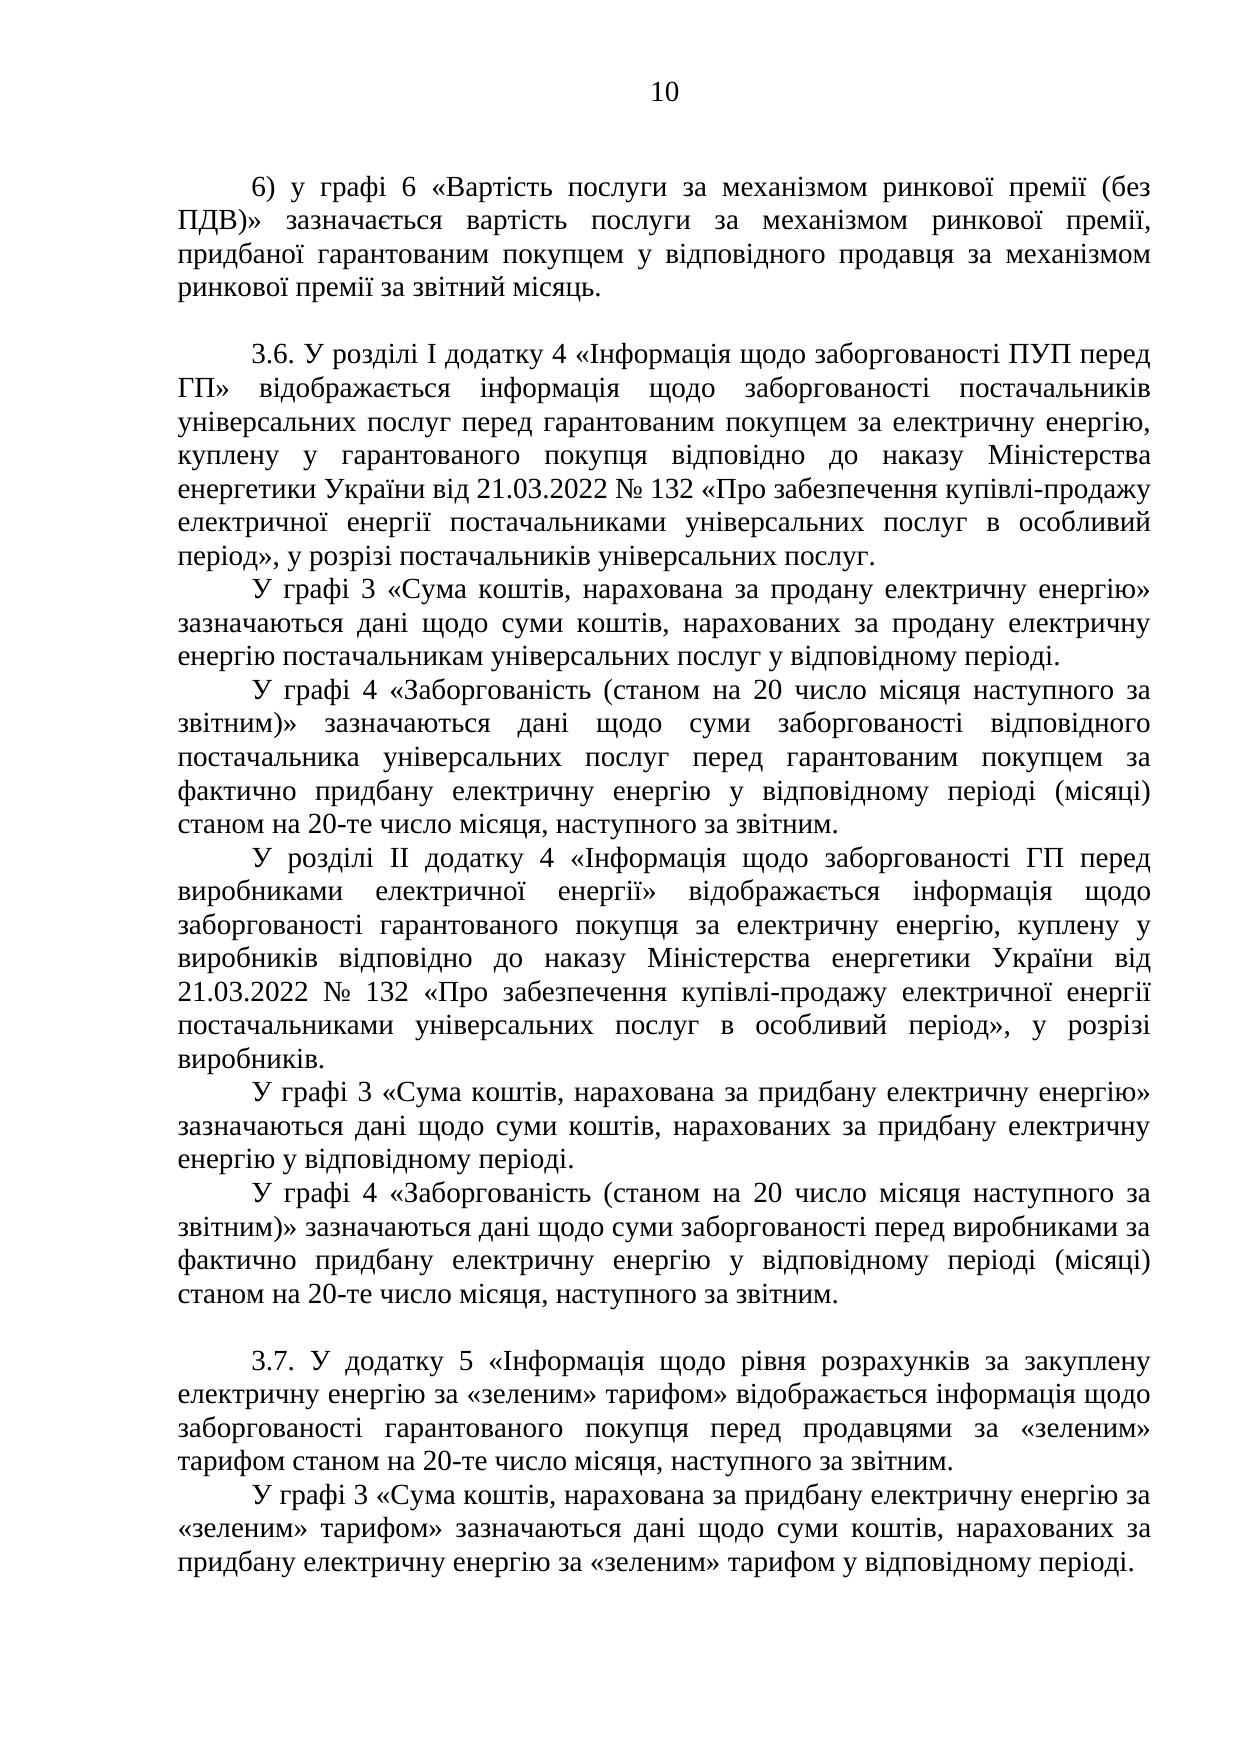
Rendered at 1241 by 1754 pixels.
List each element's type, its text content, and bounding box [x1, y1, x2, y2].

text У графі 3 «Сума коштів, нарахована за придбану електричну енергію за «зеленим» тарифом» зазначаються дані щодо суми коштів, нарахованих за придбану електричну енергію за «зеленим» тарифом у відповідному періоді. [177, 1477, 1152, 1578]
text У графі 4 «Заборгованість (станом на 20 число місяця наступного за звітним)» зазначаються дані щодо суми заборгованості відповідного постачальника універсальних послуг перед гарантованим покупцем за фактично придбану електричну енергію у відповідному періоді (місяці) станом на 20-те число місяця, наступного за звітним. [177, 672, 1152, 840]
text 3.7. У додатку 5 «Інформація щодо рівня розрахунків за закуплену електричну енергію за «зеленим» тарифом» відображається інформація щодо заборгованості гарантованого покупця перед продавцями за «зеленим» тарифом станом на 20-те число місяця, наступного за звітним. [177, 1343, 1152, 1477]
text У графі 3 «Сума коштів, нарахована за придбану електричну енергію» зазначаються дані щодо суми коштів, нарахованих за придбану електричну енергію у відповідному періоді. [177, 1074, 1152, 1175]
text 3.6. У розділі І додатку 4 «Інформація щодо заборгованості ПУП перед ГП» відображається інформація щодо заборгованості постачальників універсальних послуг перед гарантованим покупцем за електричну енергію, куплену у гарантованого покупця відповідно до наказу Міністерства енергетики України від 21.03.2022 № 132 «Про забезпечення купівлі-продажу електричної енергії постачальниками універсальних послуг в особливий період», у розрізі постачальників універсальних послуг. [177, 337, 1152, 571]
text У графі 3 «Сума коштів, нарахована за продану електричну енергію» зазначаються дані щодо суми коштів, нарахованих за продану електричну енергію постачальникам універсальних послуг у відповідному періоді. [177, 571, 1152, 672]
text У графі 4 «Заборгованість (станом на 20 число місяця наступного за звітним)» зазначаються дані щодо суми заборгованості перед виробниками за фактично придбану електричну енергію у відповідному періоді (місяці) станом на 20-те число місяця, наступного за звітним. [177, 1175, 1152, 1309]
text У розділі ІІ додатку 4 «Інформація щодо заборгованості ГП перед виробниками електричної енергії» відображається інформація щодо заборгованості гарантованого покупця за електричну енергію, куплену у виробників відповідно до наказу Міністерства енергетики України від 21.03.2022 № 132 «Про забезпечення купівлі-продажу електричної енергії постачальниками універсальних послуг в особливий період», у розрізі виробників. [177, 840, 1152, 1074]
text 6) у графі 6 «Вартість послуги за механізмом ринкової премії (без ПДВ)» зазначається вартість послуги за механізмом ринкової премії, придбаної гарантованим покупцем у відповідного продавця за механізмом ринкової премії за звітний місяць. [177, 169, 1152, 303]
